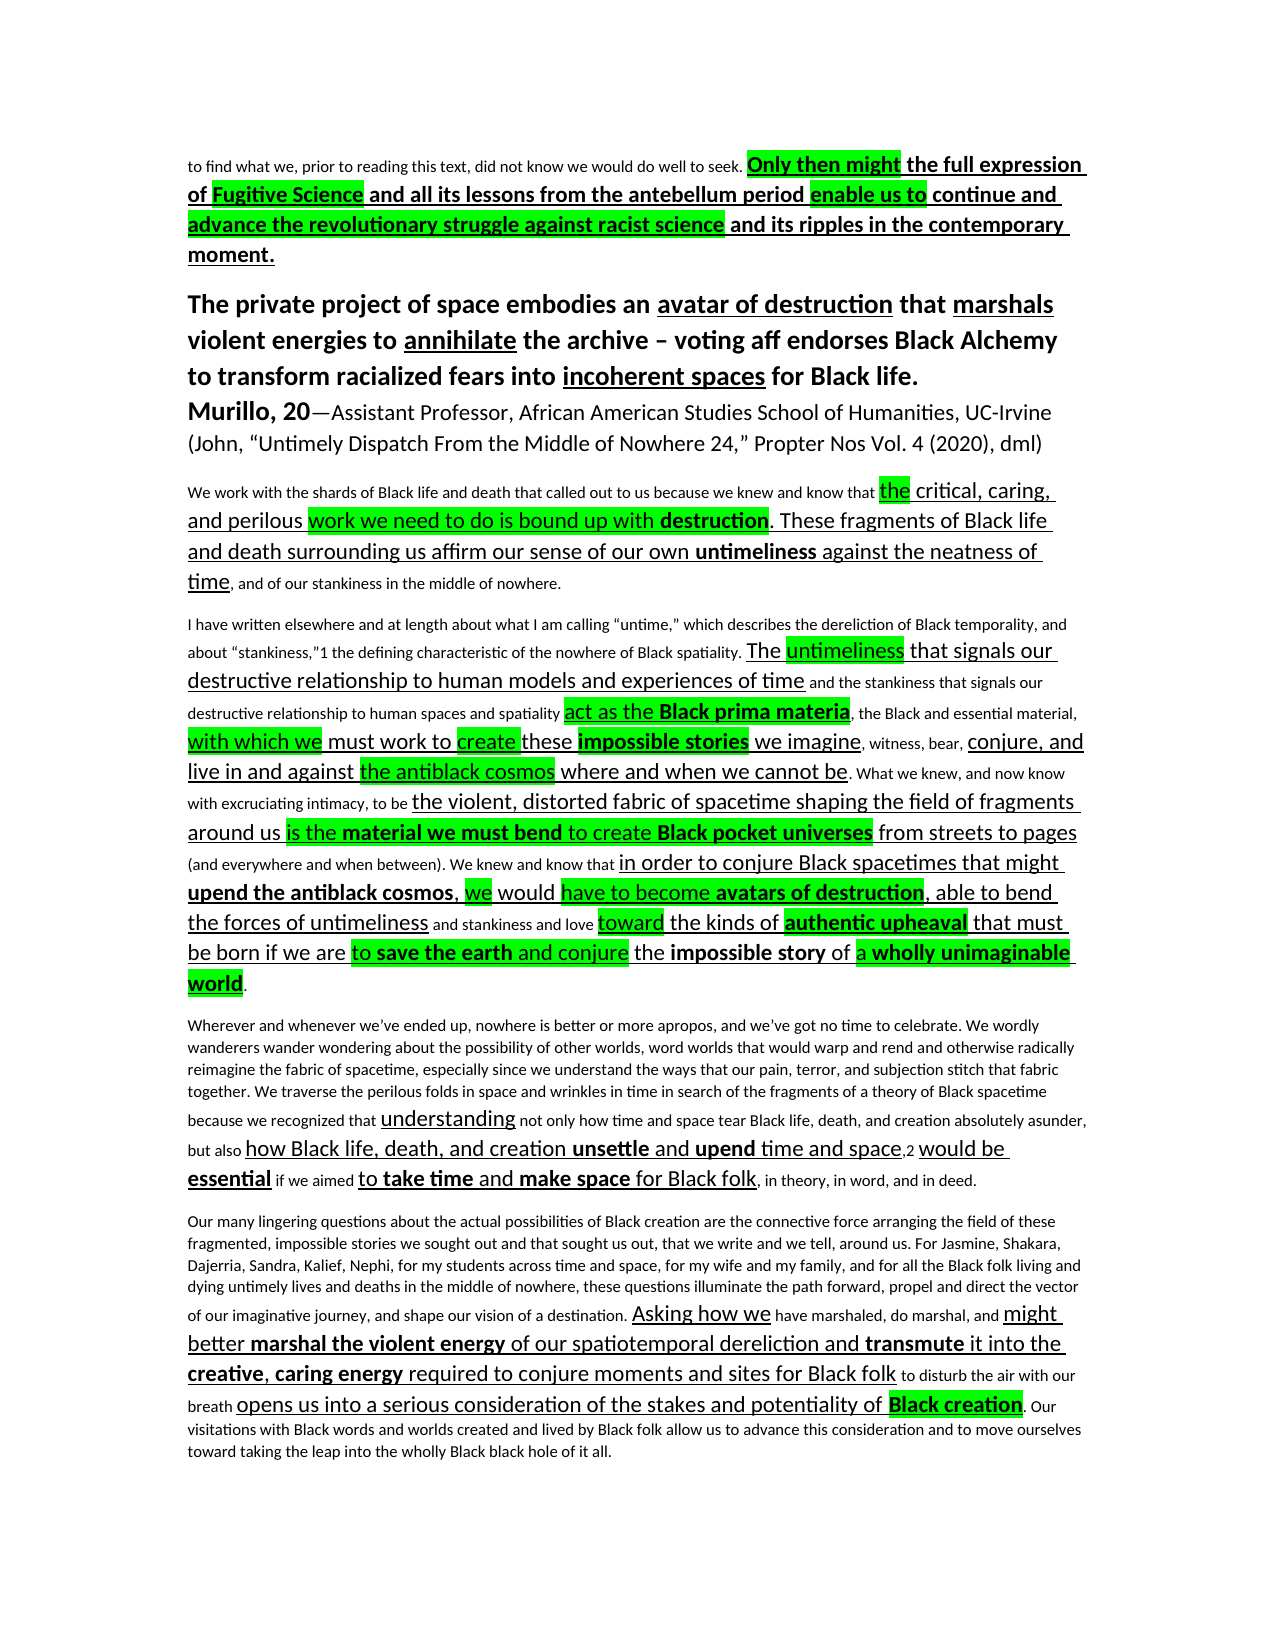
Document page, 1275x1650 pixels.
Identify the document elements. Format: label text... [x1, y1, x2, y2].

subtitle The private project of space embodies an avatar of destruction that marshals violent energies to annihilate the archive – voting aff endorses Black Alchemy to transform racialized fears into incoherent spaces for Black life. [187, 287, 1087, 392]
text I have written elsewhere and at length about what I am calling “untime,” which describes the dereliction of Black temporality, and about “stankiness,”1 the defining characteristic of the nowhere of Black spatiality. The untimeliness that signals our destructive relationship to human models and experiences of time and the stankiness that signals our destructive relationship to human spaces and spatiality act as the Black prima materia, the Black and essential material, with which we must work to create these impossible stories we imagine, witness, bear, conjure, and live in and against the antiblack cosmos where and when we cannot be. What we knew, and now know with excruciating intimacy, to be the violent, distorted fabric of spacetime shaping the field of fragments around us is the material we must bend to create Black pocket universes from streets to pages (and everywhere and when between). We knew and know that in order to conjure Black spacetimes that might upend the antiblack cosmos, we would have to become avatars of destruction, able to bend the forces of untimeliness and stankiness and love toward the kinds of authentic upheaval that must be born if we are to save the earth and conjure the impossible story of a wholly unimaginable world. [187, 614, 1087, 997]
text Murillo, 20—Assistant Professor, African American Studies School of Humanities, UC-Irvine (John, “Untimely Dispatch From the Middle of Nowhere 24,” Propter Nos Vol. 4 (2020), dml) [187, 394, 1087, 458]
text Our many lingering questions about the actual possibilities of Black creation are the connective force arranging the field of these fragmented, impossible stories we sought out and that sought us out, that we write and we tell, around us. For Jasmine, Shakara, Dajerria, Sandra, Kalief, Nephi, for my students across time and space, for my wife and my family, and for all the Black folk living and dying untimely lives and deaths in the middle of nowhere, these questions illuminate the path forward, propel and direct the vector of our imaginative journey, and shape our vision of a destination. Asking how we have marshaled, do marshal, and might better marshal the violent energy of our spatiotemporal dereliction and transmute it into the creative, caring energy required to conjure moments and sites for Black folk to disturb the air with our breath opens us into a serious consideration of the stakes and potentiality of Black creation. Our visitations with Black words and worlds created and lived by Black folk allow us to advance this consideration and to move ourselves toward taking the leap into the wholly Black black hole of it all. [187, 1211, 1087, 1462]
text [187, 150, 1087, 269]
text Wherever and whenever we’ve ended up, nowhere is better or more apropos, and we’ve got no time to celebrate. We wordly wanderers wander wondering about the possibility of other worlds, word worlds that would warp and rend and otherwise radically reimagine the fabric of spacetime, especially since we understand the ways that our pain, terror, and subjection stitch that fabric together. We traverse the perilous folds in space and wrinkles in time in search of the fragments of a theory of Black spacetime because we recognized that understanding not only how time and space tear Black life, death, and creation absolutely asunder, but also how Black life, death, and creation unsettle and upend time and space,2 would be essential if we aimed to take time and make space for Black folk, in theory, in word, and in deed. [187, 1016, 1087, 1192]
text We work with the shards of Black life and death that called out to us because we knew and know that the critical, caring, and perilous work we need to do is bound up with destruction. These fragments of Black life and death surrounding us affirm our sense of our own untimeliness against the neatness of time, and of our stankiness in the middle of nowhere. [187, 476, 1087, 595]
